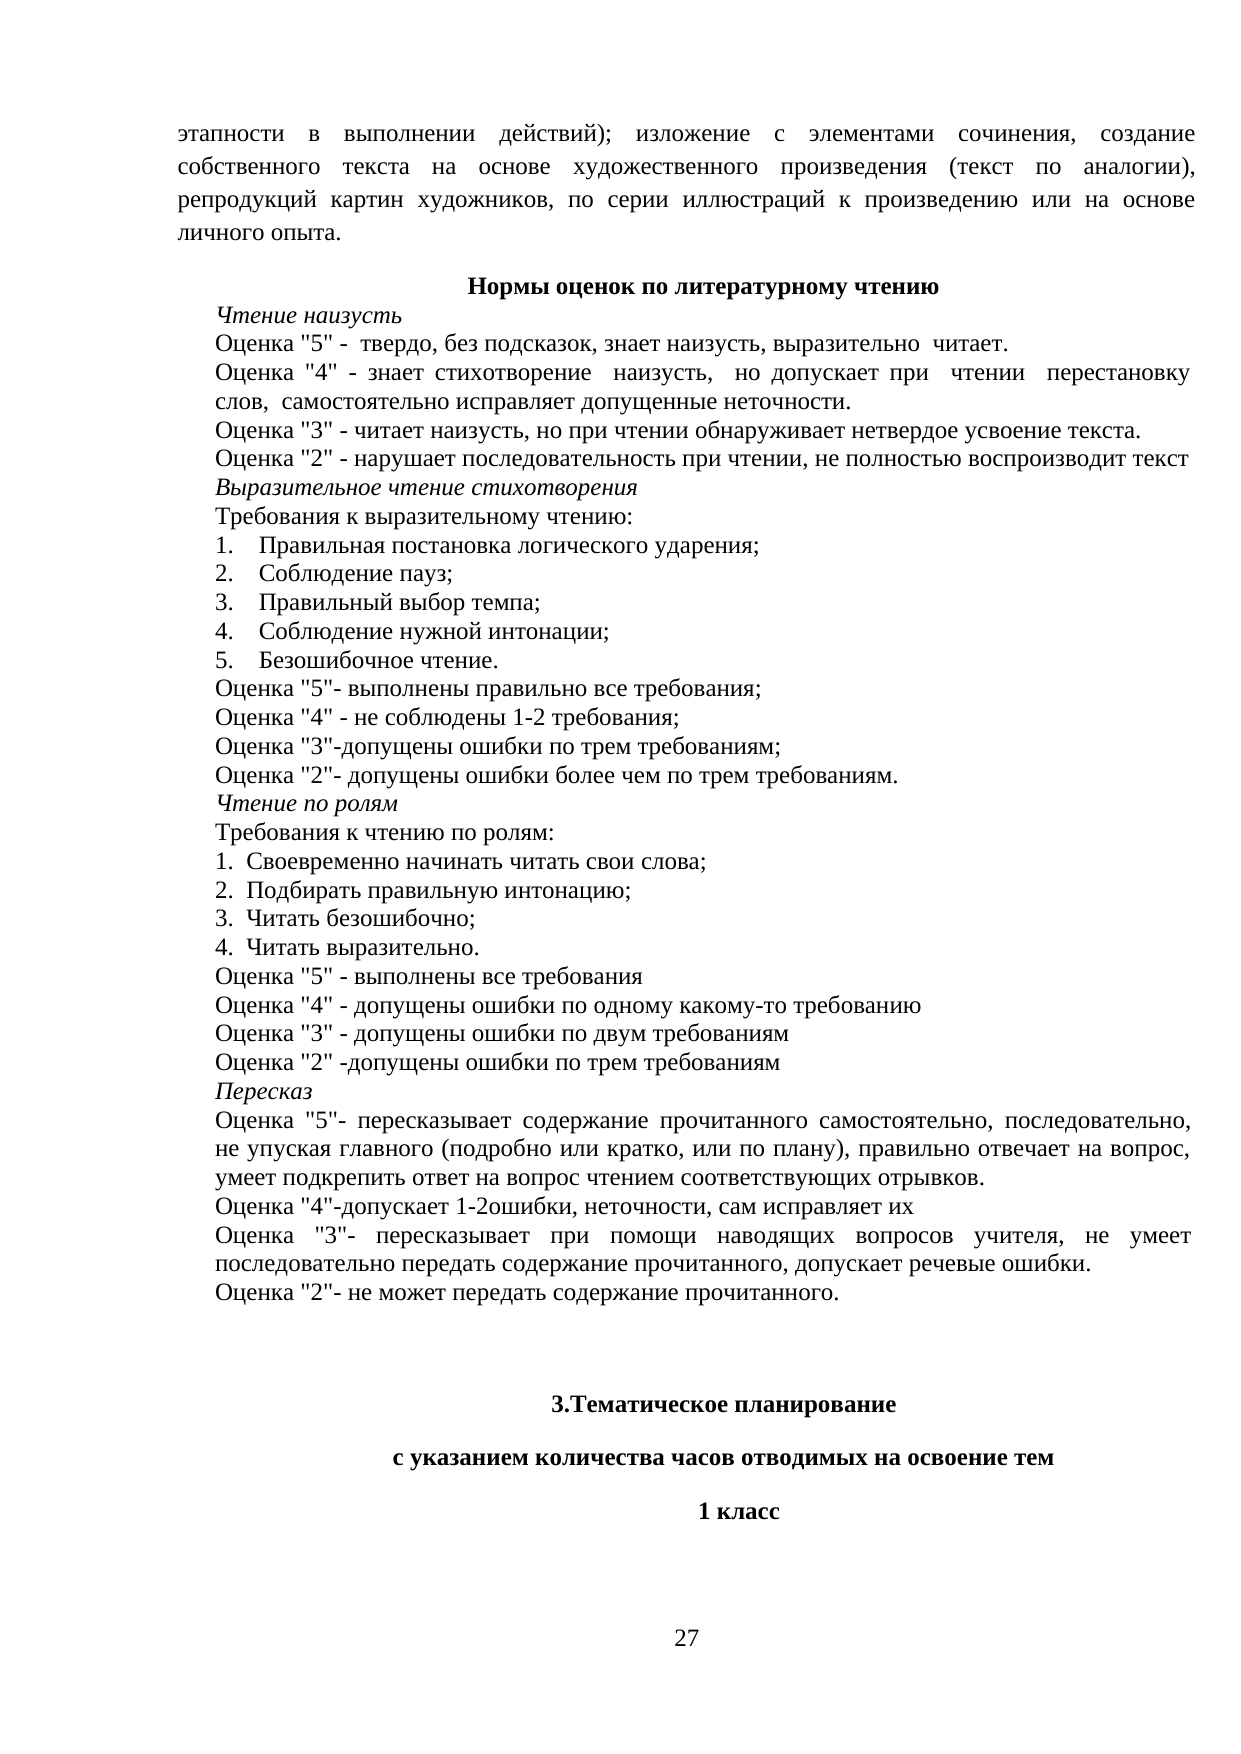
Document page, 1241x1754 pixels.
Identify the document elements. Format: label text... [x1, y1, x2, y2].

text Требования к выразительному чтению: [215, 501, 1192, 530]
text Оценка "5"- пересказывает содержание прочитанного самостоятельно, последовательно, не упуская главного (подробно или кратко, или по плану), правильно отвечает на вопрос, умеет подкрепить ответ на вопрос чтением соответствующих отрывков. [215, 1105, 1192, 1191]
text Оценка "3" - читает наизусть, но при чтении обнаруживает нетвердое усвоение текста. [215, 415, 1192, 443]
text Оценка "3" - допущены ошибки по двум требованиям [215, 1018, 1192, 1047]
text Оценка "4" - не соблюдены 1-2 требования; [215, 702, 1192, 731]
text 3. Правильный выбор темпа; [215, 587, 1192, 616]
text с указанием количества часов отводимых на освоение тем [177, 1442, 1196, 1471]
text Оценка "4" - знает стихотворение наизусть, но допускает при чтении перестановку слов, самостоятельно исправляет допущенные неточности. [215, 357, 1192, 415]
text Пересказ [177, 1076, 1192, 1105]
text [177, 118, 1196, 246]
text 2. Подбирать правильную интонацию; [215, 875, 1192, 903]
text Чтение наизусть [215, 300, 1192, 328]
text 3.Тематическое планирование [177, 1389, 1196, 1417]
text Оценка "5" - твердо, без подсказок, знает наизусть, выразительно читает. [215, 328, 1192, 357]
text Оценка "2" -допущены ошибки по трем требованиям [215, 1047, 1192, 1076]
text Чтение по ролям [215, 788, 1192, 817]
text 5. Безошибочное чтение. [215, 645, 1192, 673]
text Оценка "2"- не может передать содержание прочитанного. [215, 1277, 1192, 1306]
text 4. Соблюдение нужной интонации; [215, 616, 1192, 645]
text Требования к чтению по ролям: [215, 817, 1192, 846]
text Оценка "4"-допускает 1-2ошибки, неточности, сам исправляет их [215, 1191, 1192, 1220]
text Оценка "2"- допущены ошибки более чем по трем требованиям. [215, 760, 1192, 788]
text 2. Соблюдение пауз; [215, 558, 1192, 587]
text 4. Читать выразительно. [215, 932, 1192, 961]
text 1. Своевременно начинать читать свои слова; [215, 846, 1192, 875]
text Оценка "5"- выполнены правильно все требования; [215, 673, 1192, 702]
text Оценка "5" - выполнены все требования [215, 961, 1192, 990]
list 1 класс [282, 1496, 1196, 1525]
text 3. Читать безошибочно; [215, 903, 1192, 932]
text 1. Правильная постановка логического ударения; [215, 530, 1192, 558]
text Оценка "3"- пересказывает при помощи наводящих вопросов учителя, не умеет последовательно передать содержание прочитанного, допускает речевые ошибки. [215, 1220, 1192, 1277]
text Оценка "4" - допущены ошибки по одному какому-то требованию [215, 990, 1192, 1018]
text Оценка "3"-допущены ошибки по трем требованиям; [215, 731, 1192, 760]
text Нормы оценок по литературному чтению [215, 271, 1192, 300]
text Оценка "2" - нарушает последовательность при чтении, не полностью воспроизводит текст [215, 443, 1192, 472]
text Выразительное чтение стихотворения [215, 472, 1192, 501]
